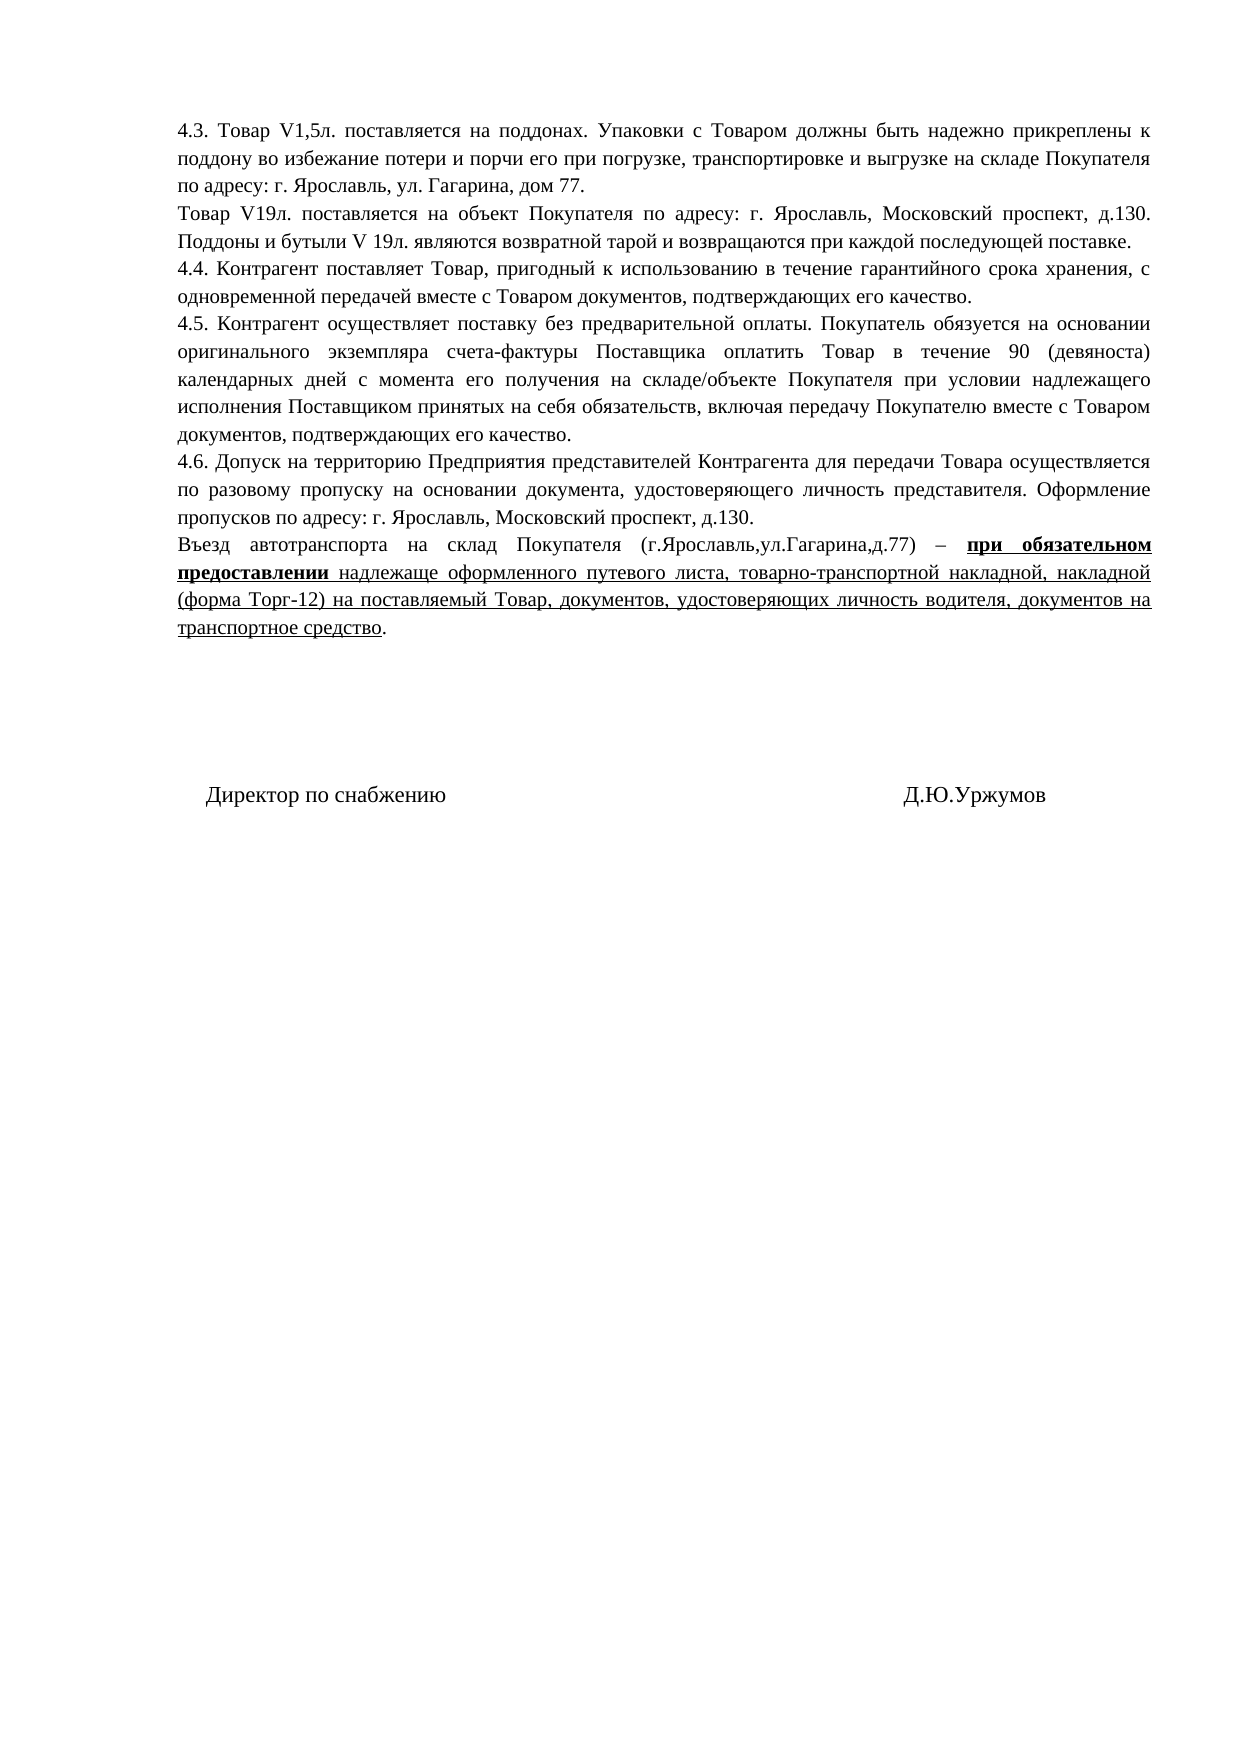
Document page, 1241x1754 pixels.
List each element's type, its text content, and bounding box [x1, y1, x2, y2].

text 4.5. Контрагент осуществляет поставку без предварительной оплаты. Покупатель обязуется на основании оригинального экземпляра счета-фактуры Поставщика оплатить Товар в течение 90 (девяноста) календарных дней с момента его получения на складе/объекте Покупателя при условии надлежащего исполнения Поставщиком принятых на себя обязательств, включая передачу Покупателю вместе с Товаром документов, подтверждающих его качество. [177, 311, 1152, 446]
text Въезд автотранспорта на склад Покупателя (г.Ярославль,ул.Гагарина,д.77) – при обязательном предоставлении надлежаще оформленного путевого листа, товарно-транспортной накладной, накладной (форма Торг-12) на поставляемый Товар, документов, удостоверяющих личность водителя, документов на транспортное средство. [177, 609, 1152, 639]
text 4.4. Контрагент поставляет Товар, пригодный к использованию в течение гарантийного срока хранения, с одновременной передачей вместе с Товаром документов, подтверждающих его качество. [177, 256, 1152, 308]
list 4.3. Товар V1,5л. поставляется на поддонах. Упаковки с Товаром должны быть надежно прикреплены к поддону во избежание потери и порчи его при погрузке, транспортировке и выгрузке на складе Покупателя по адресу: г. Ярославль, ул. Гагарина, дом 77. [177, 118, 1152, 197]
list Товар V19л. поставляется на объект Покупателя по адресу: г. Ярославль, Московский проспект, д.130. Поддоны и бутыли V 19л. являются возвратной тарой и возвращаются при каждой последующей поставке. [177, 201, 1152, 253]
text Въезд автотранспорта на склад Покупателя (г.Ярославль,ул.Гагарина,д.77) – при обязательном предоставлении надлежаще оформленного путевого листа, товарно-транспортной накладной, накладной (форма Торг-12) на поставляемый Товар, документов, удостоверяющих личность водителя, документов на транспортное средство. [177, 532, 1152, 608]
text 4.6. Допуск на территорию Предприятия представителей Контрагента для передачи Товара осуществляется по разовому пропуску на основании документа, удостоверяющего личность представителя. Оформление пропусков по адресу: г. Ярославль, Московский проспект, д.130. [177, 449, 1152, 529]
text Директор по снабжению Д.Ю.Уржумов [177, 781, 1152, 807]
